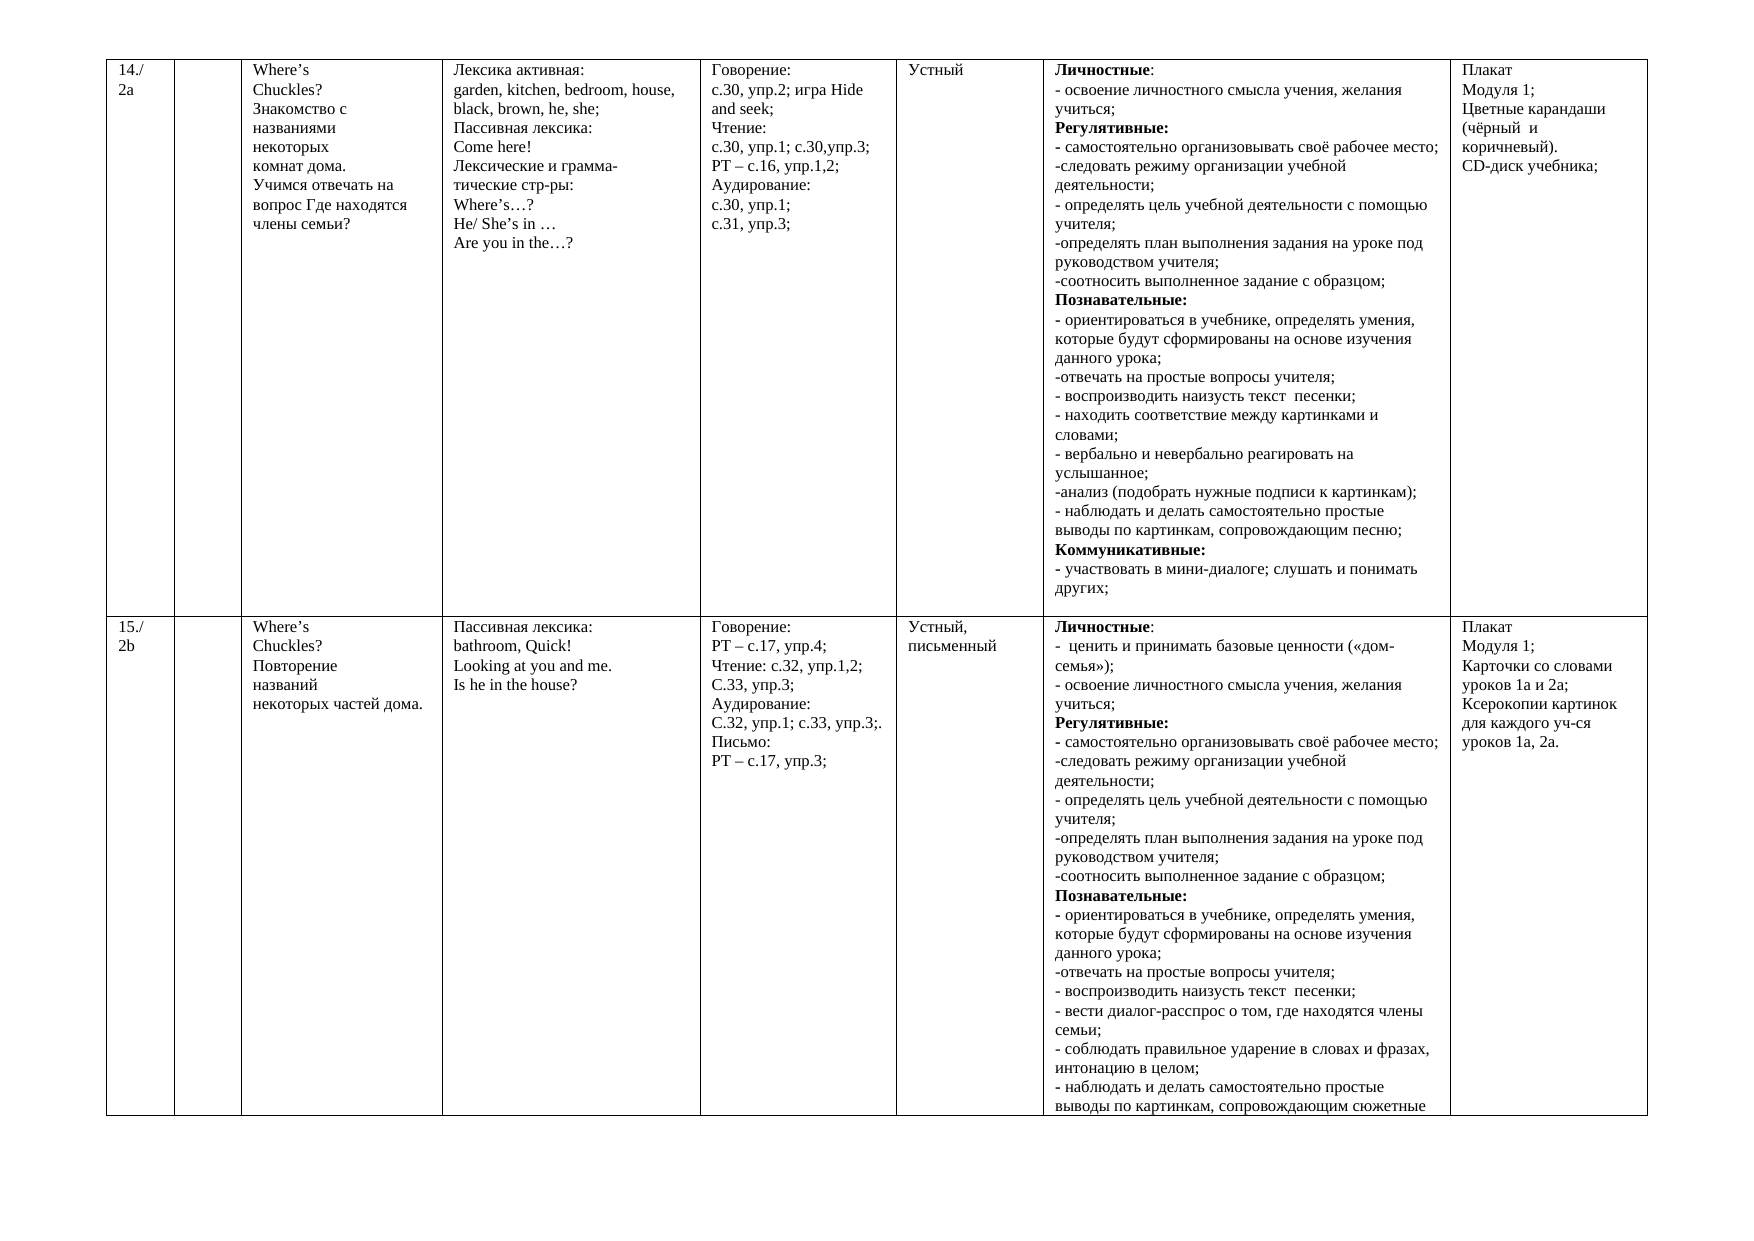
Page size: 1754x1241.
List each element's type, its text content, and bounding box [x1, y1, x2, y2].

table_cell Личностные: - освоение личностного смысла учения, желания учиться; Регулятивные: - самостоятельно организовывать своё рабочее место; -следовать режиму организации учебной деятельности; - определять цель учебной деятельности с помощью учителя; -определять план выполнения задания на уроке под руководством учителя; -соотносить выполненное задание с образцом; Познавательные: - ориентироваться в учебнике, определять умения, которые будут сформированы на основе изучения данного урока; -отвечать на простые вопросы учителя; - воспроизводить наизусть текст песенки; - находить соответствие между картинками и словами; - вербально и невербально реагировать на услышанное; -анализ (подобрать нужные подписи к картинкам); - наблюдать и делать самостоятельно простые выводы по картинкам, сопровождающим песню; Коммуникативные: - участвовать в мини-диалоге; слушать и понимать других; [1044, 60, 1450, 616]
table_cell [1044, 617, 1450, 1115]
table_cell Where’s Chuckles? Знакомство с названиями некоторых комнат дома. Учимся отвечать на вопрос Где находятся члены семьи? [242, 60, 442, 616]
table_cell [701, 617, 896, 1115]
table_cell Устный, письменный [897, 617, 1043, 1115]
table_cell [443, 617, 700, 1115]
table_cell Плакат Модуля 1; Цветные карандаши (чёрный и коричневый). CD-диск учебника; [1451, 60, 1647, 616]
table_cell [175, 617, 241, 1115]
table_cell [1451, 617, 1647, 1115]
table_cell 15./ 2b [107, 617, 174, 1115]
table_cell Устный [897, 60, 1043, 616]
table_cell Говорение: с.30, упр.2; игра Hide and seek; Чтение: c.30, упр.1; с.30,упр.3; РТ – с.16, упр.1,2; Аудирование: с.30, упр.1; с.31, упр.3; [701, 60, 896, 616]
table_cell Лексика активная: garden, kitchen, bedroom, house, black, brown, he, she; Пассивная лексика: Come here! Лексические и грамма- тические стр-ры: Where’s…? He/ She’s in … Are you in the…? [443, 60, 700, 616]
table_cell 14./ 2а [107, 60, 174, 616]
table_cell [175, 60, 241, 616]
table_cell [242, 617, 442, 1115]
